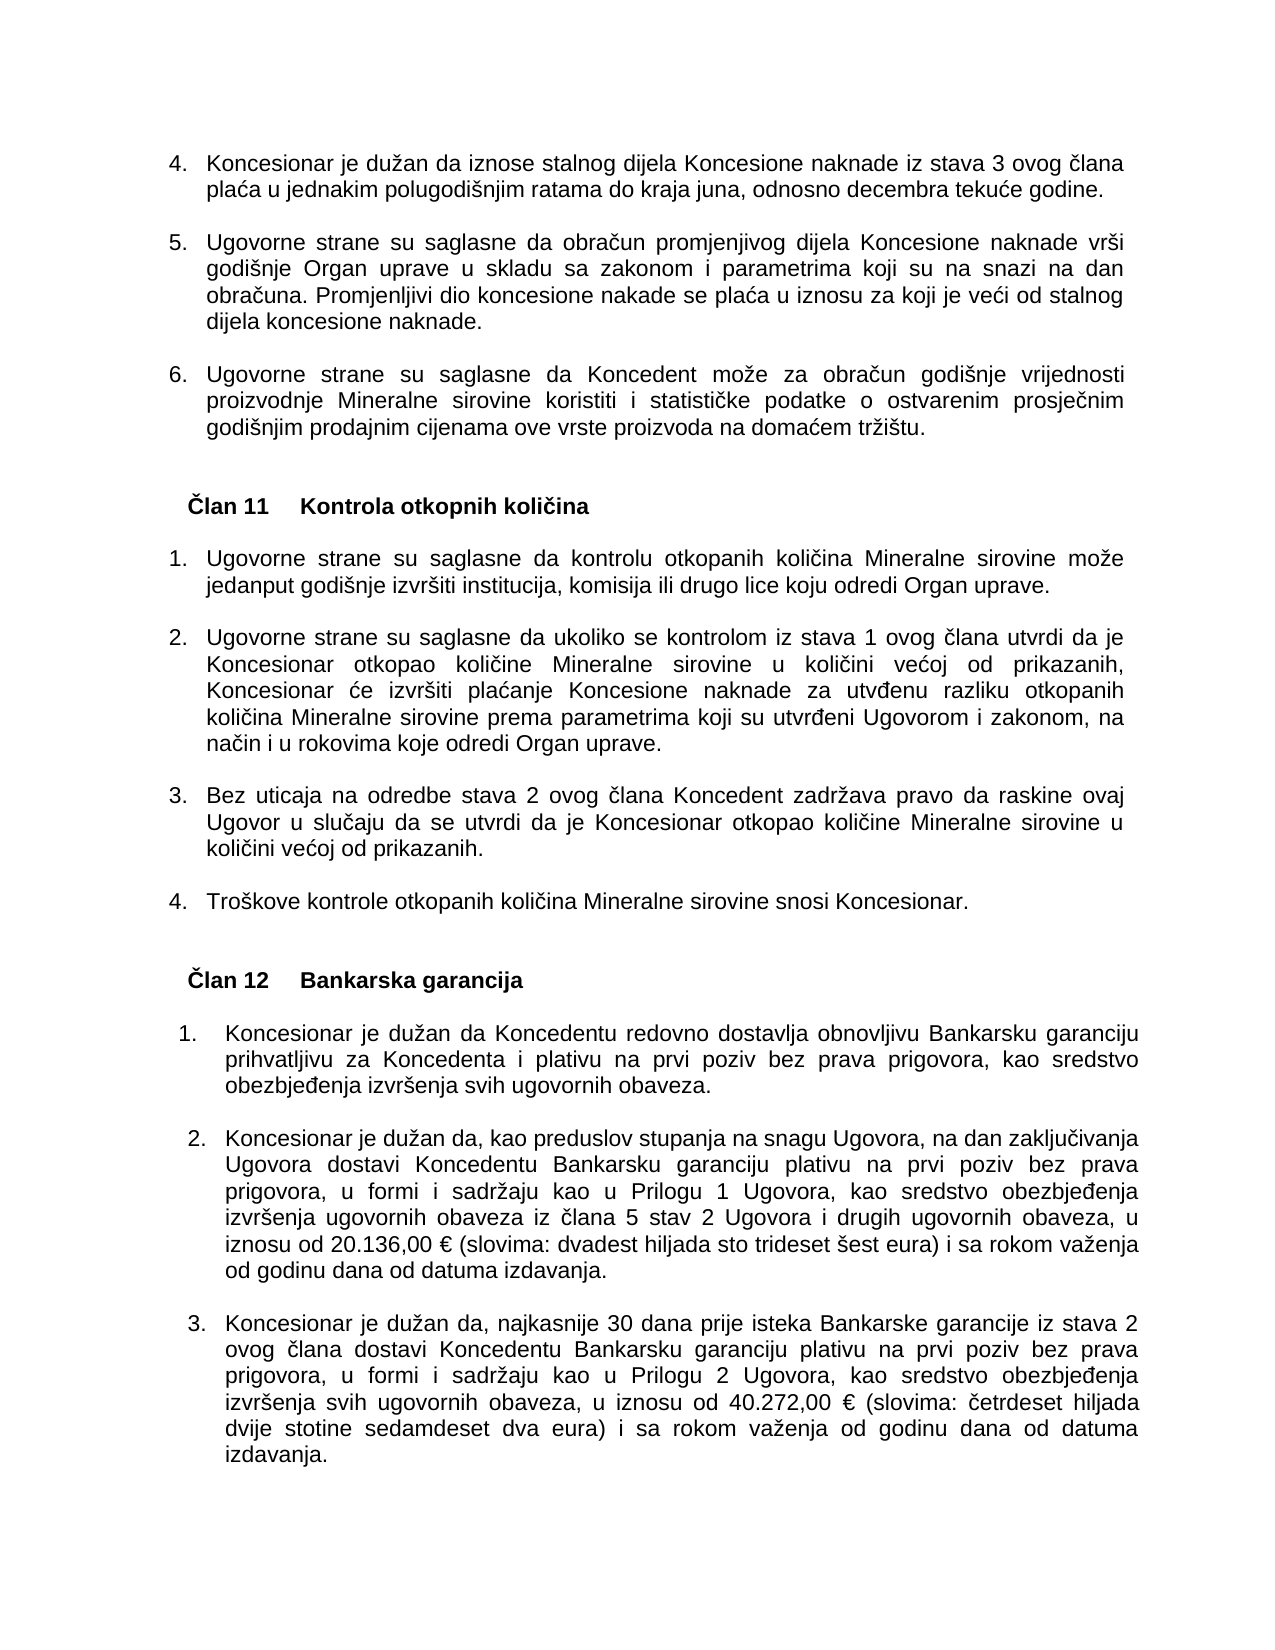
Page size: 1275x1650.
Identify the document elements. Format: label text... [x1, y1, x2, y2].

list Ugovorne strane su saglasne da ukoliko se kontrolom iz stava 1 ovog člana utvrdi da je Koncesionar otkopao količine Mineralne sirovine u količini većoj od prikazanih, Koncesionar će izvršiti plaćanje Koncesione naknade za utvđenu razliku otkopanih količina Mineralne sirovine prema parametrima koji su utvrđeni Ugovorom i zakonom, na način i u rokovima koje odredi Organ uprave. [169, 624, 1125, 756]
list Ugovorne strane su saglasne da Koncedent može za obračun godišnje vrijednosti proizvodnje Mineralne sirovine koristiti i statističke podatke o ostvarenim prosječnim godišnjim prodajnim cijenama ove vrste proizvoda na domaćem tržištu. [169, 361, 1125, 440]
list Ugovorne strane su saglasne da obračun promjenjivog dijela Koncesione naknade vrši godišnje Organ uprave u skladu sa zakonom i parametrima koji su na snazi na dan obračuna. Promjenljivi dio koncesione nakade se plaća u iznosu za koji je veći od stalnog dijela koncesione naknade. [169, 229, 1125, 334]
list Ugovorne strane su saglasne da kontrolu otkopanih količina Mineralne sirovine može jedanput godišnje izvršiti institucija, komisija ili drugo lice koju odredi Organ uprave. [169, 545, 1125, 598]
list Koncesionar je dužan da Koncedentu redovno dostavlja obnovljivu Bankarsku garanciju prihvatljivu za Koncedenta i plativu na prvi poziv bez prava prigovora, kao sredstvo obezbjeđenja izvršenja svih ugovornih obaveza. [178, 1020, 1139, 1099]
list Koncesionar je dužan da, kao preduslov stupanja na snagu Ugovora, na dan zaključivanja Ugovora dostavi Koncedentu Bankarsku garanciju plativu na prvi poziv bez prava prigovora, u formi i sadržaju kao u Prilogu 1 Ugovora, kao sredstvo obezbjeđenja izvršenja ugovornih obaveza iz člana 5 stav 2 Ugovora i drugih ugovornih obaveza, u iznosu od 20.136,00 € (slovima: dvadest hiljada sto trideset šest eura) i sa rokom važenja od godinu dana od datuma izdavanja. [187, 1125, 1139, 1283]
list Kontrola otkopnih količina [187, 493, 1125, 519]
list Koncesionar je dužan da, najkasnije 30 dana prije isteka Bankarske garancije iz stava 2 ovog člana dostavi Koncedentu Bankarsku garanciju plativu na prvi poziv bez prava prigovora, u formi i sadržaju kao u Prilogu 2 Ugovora, kao sredstvo obezbjeđenja izvršenja svih ugovornih obaveza, u iznosu od 40.272,00 € (slovima: četrdeset hiljada dvije stotine sedamdeset dva eura) i sa rokom važenja od godinu dana od datuma izdavanja. [187, 1309, 1139, 1468]
list Bez uticaja na odredbe stava 2 ovog člana Koncedent zadržava pravo da raskine ovaj Ugovor u slučaju da se utvrdi da je Koncesionar otkopao količine Mineralne sirovine u količini većoj od prikazanih. [169, 782, 1125, 862]
list Koncesionar je dužan da iznose stalnog dijela Koncesione naknade iz stava 3 ovog člana plaća u jednakim polugodišnjim ratama do kraja juna, odnosno decembra tekuće godine. [169, 150, 1125, 203]
list Troškove kontrole otkopanih količina Mineralne sirovine snosi Koncesionar. [169, 888, 1125, 914]
list Bankarska garancija [187, 967, 1125, 993]
